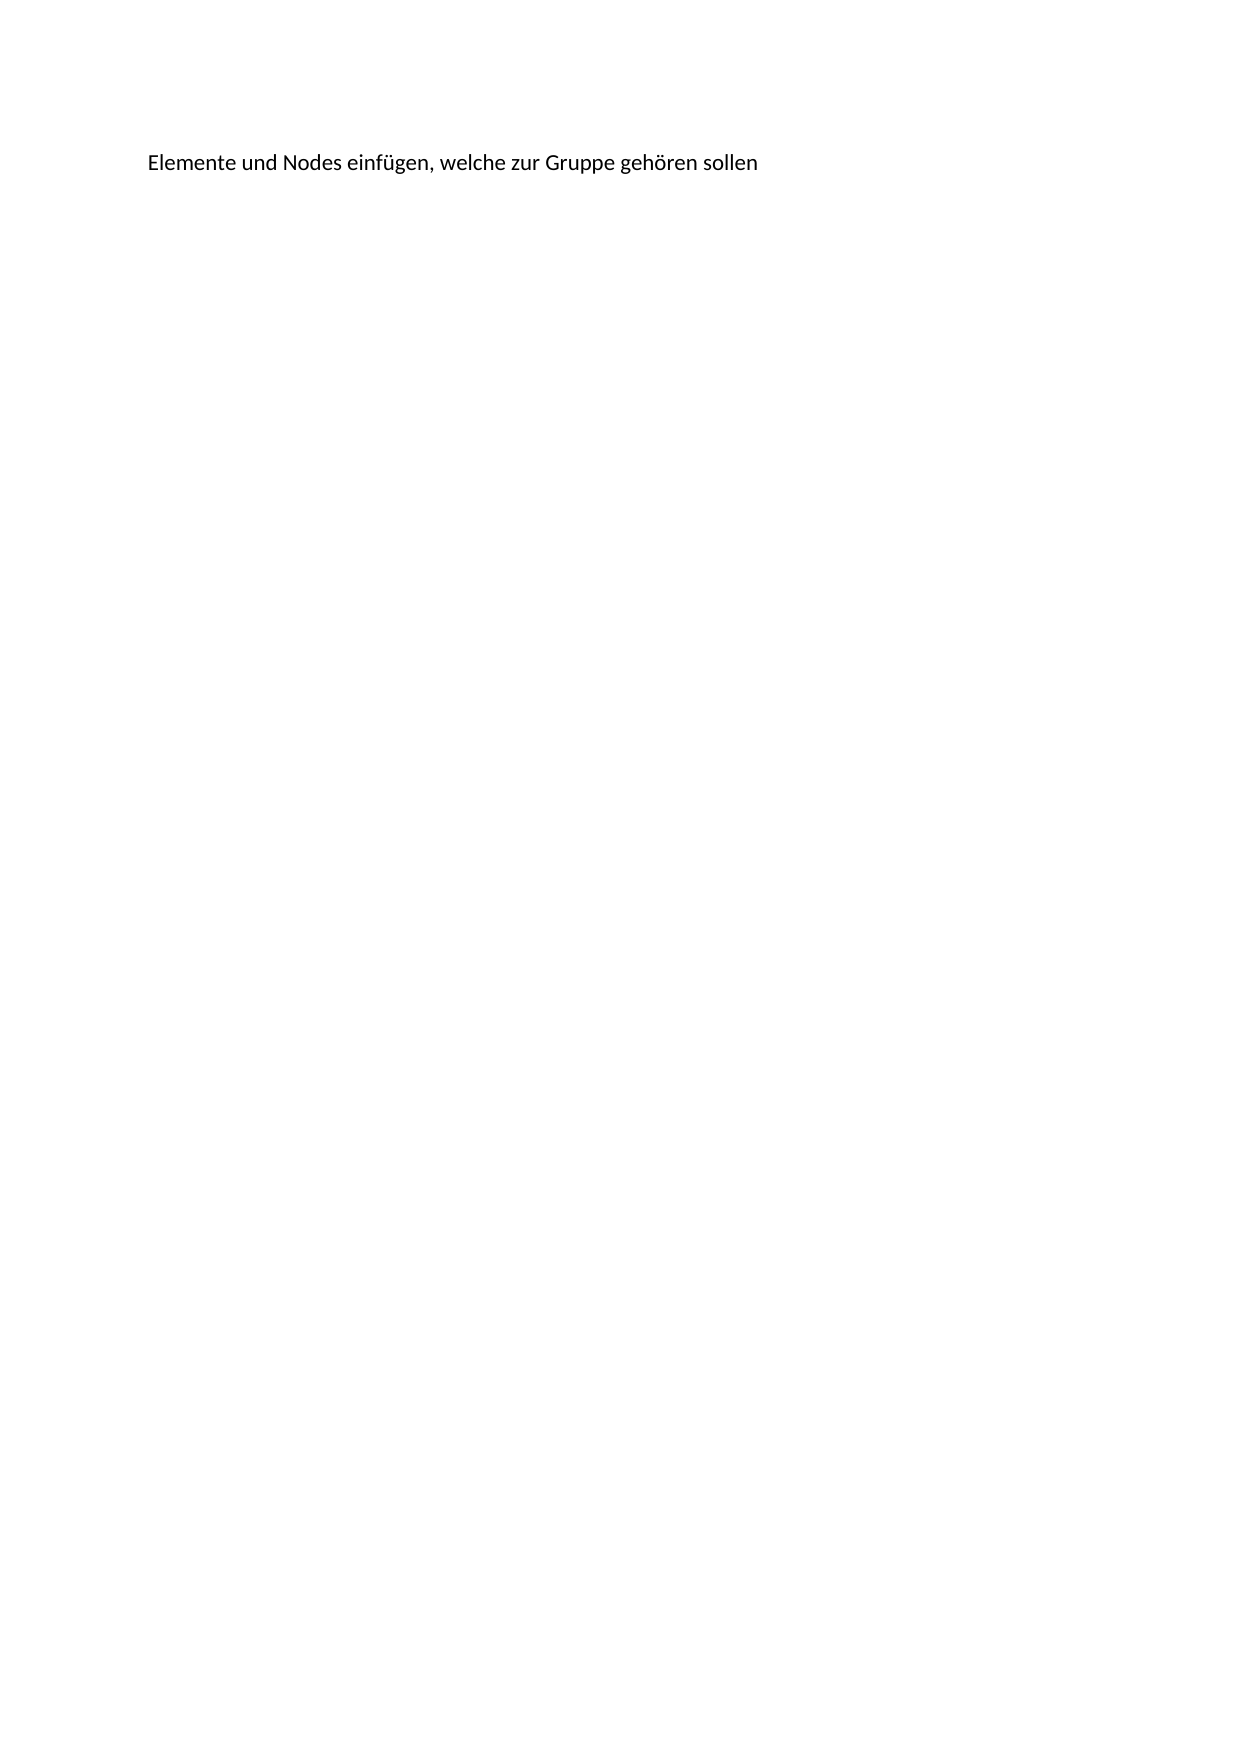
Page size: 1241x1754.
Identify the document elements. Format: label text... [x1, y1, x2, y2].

text Elemente und Nodes einfügen, welche zur Gruppe gehören sollen [148, 148, 1093, 176]
